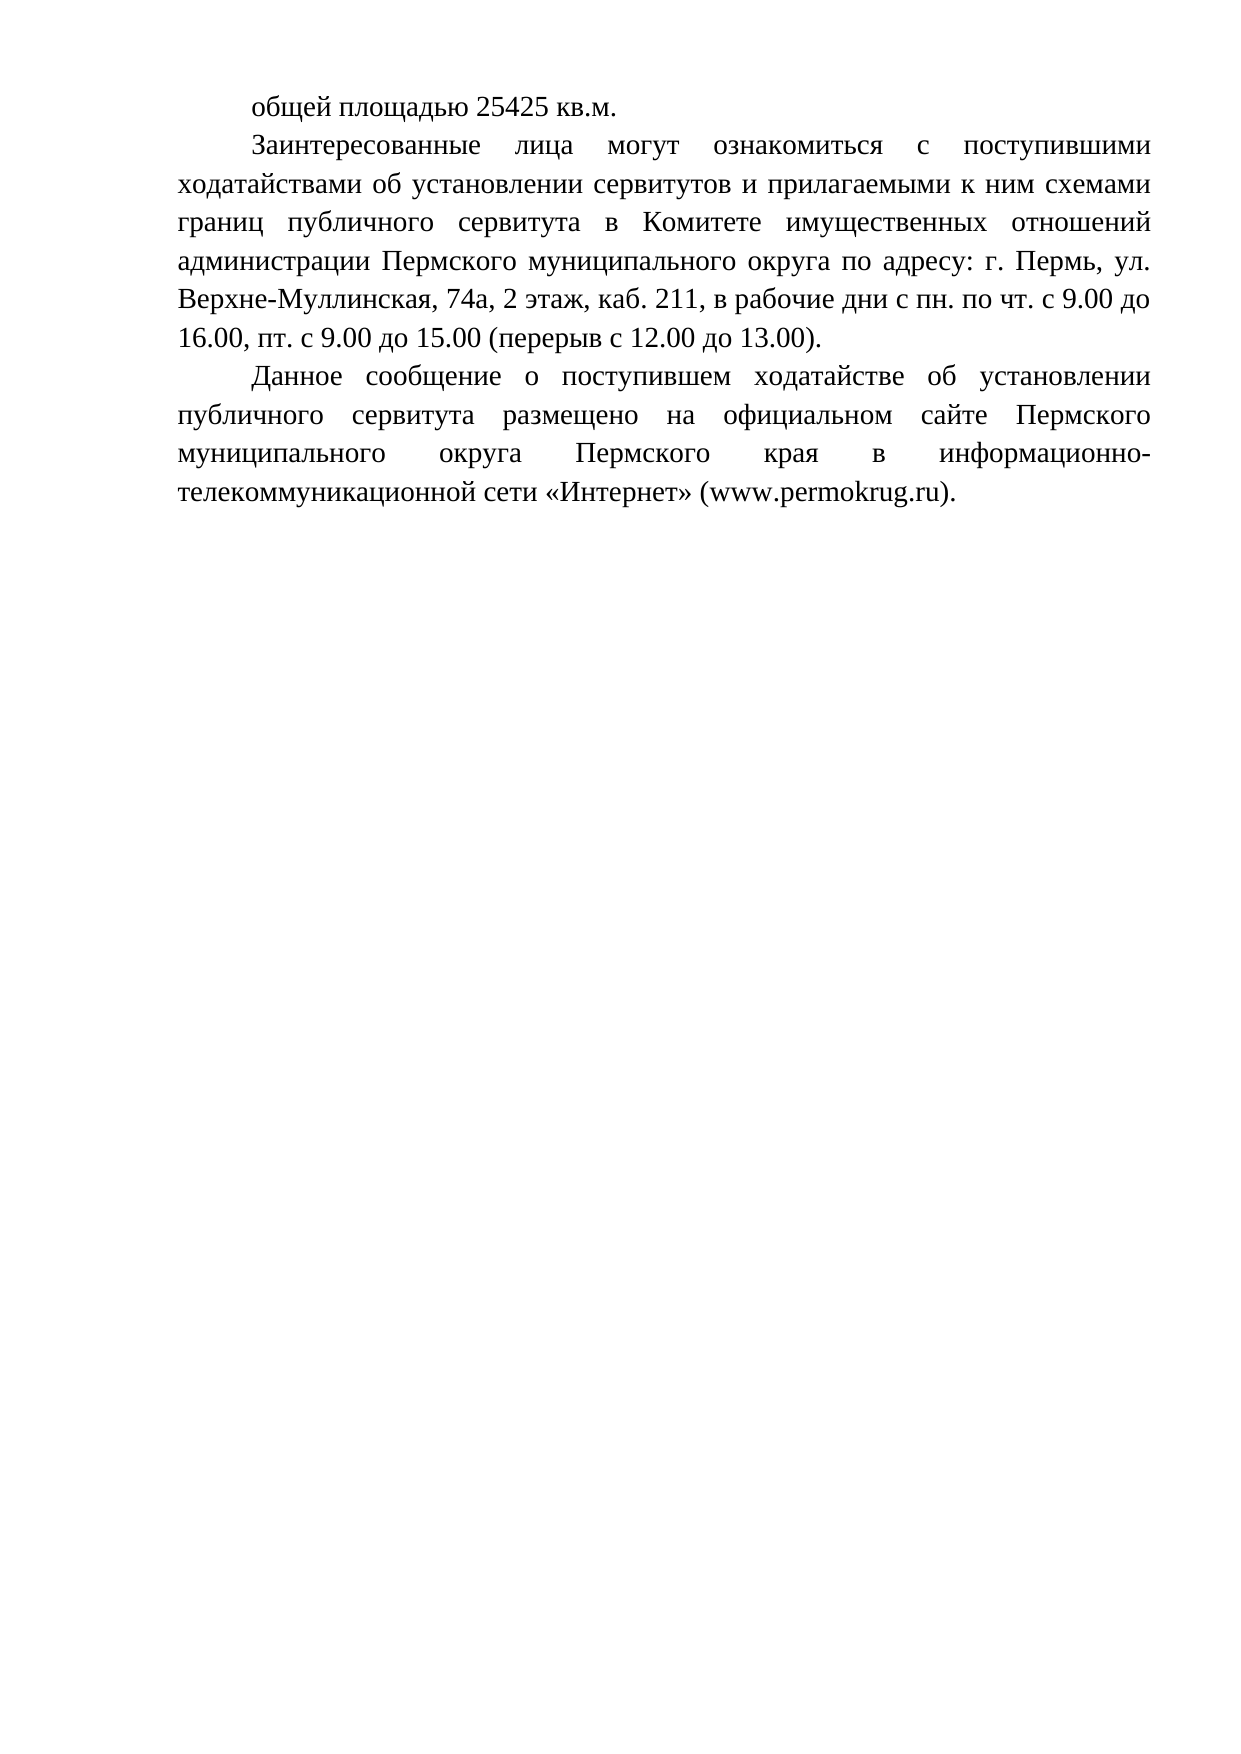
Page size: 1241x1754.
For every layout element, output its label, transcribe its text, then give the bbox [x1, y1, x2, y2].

text Данное сообщение о поступившем ходатайстве об установлении публичного сервитута размещено на официальном сайте Пермского муниципального округа Пермского края в информационно-телекоммуникационной сети «Интернет» (www.permokrug.ru). [177, 358, 1152, 508]
text Заинтересованные лица могут ознакомиться с поступившими ходатайствами об установлении сервитутов и прилагаемыми к ним схемами границ публичного сервитута в Комитете имущественных отношений администрации Пермского муниципального округа по адресу: г. Пермь, ул. Верхне-Муллинская, 74а, 2 этаж, каб. 211, в рабочие дни с пн. по чт. с 9.00 до 16.00, пт. с 9.00 до 15.00 (перерыв с 12.00 до 13.00). [177, 127, 1152, 353]
text общей площадью 25425 кв.м. [177, 89, 1152, 122]
